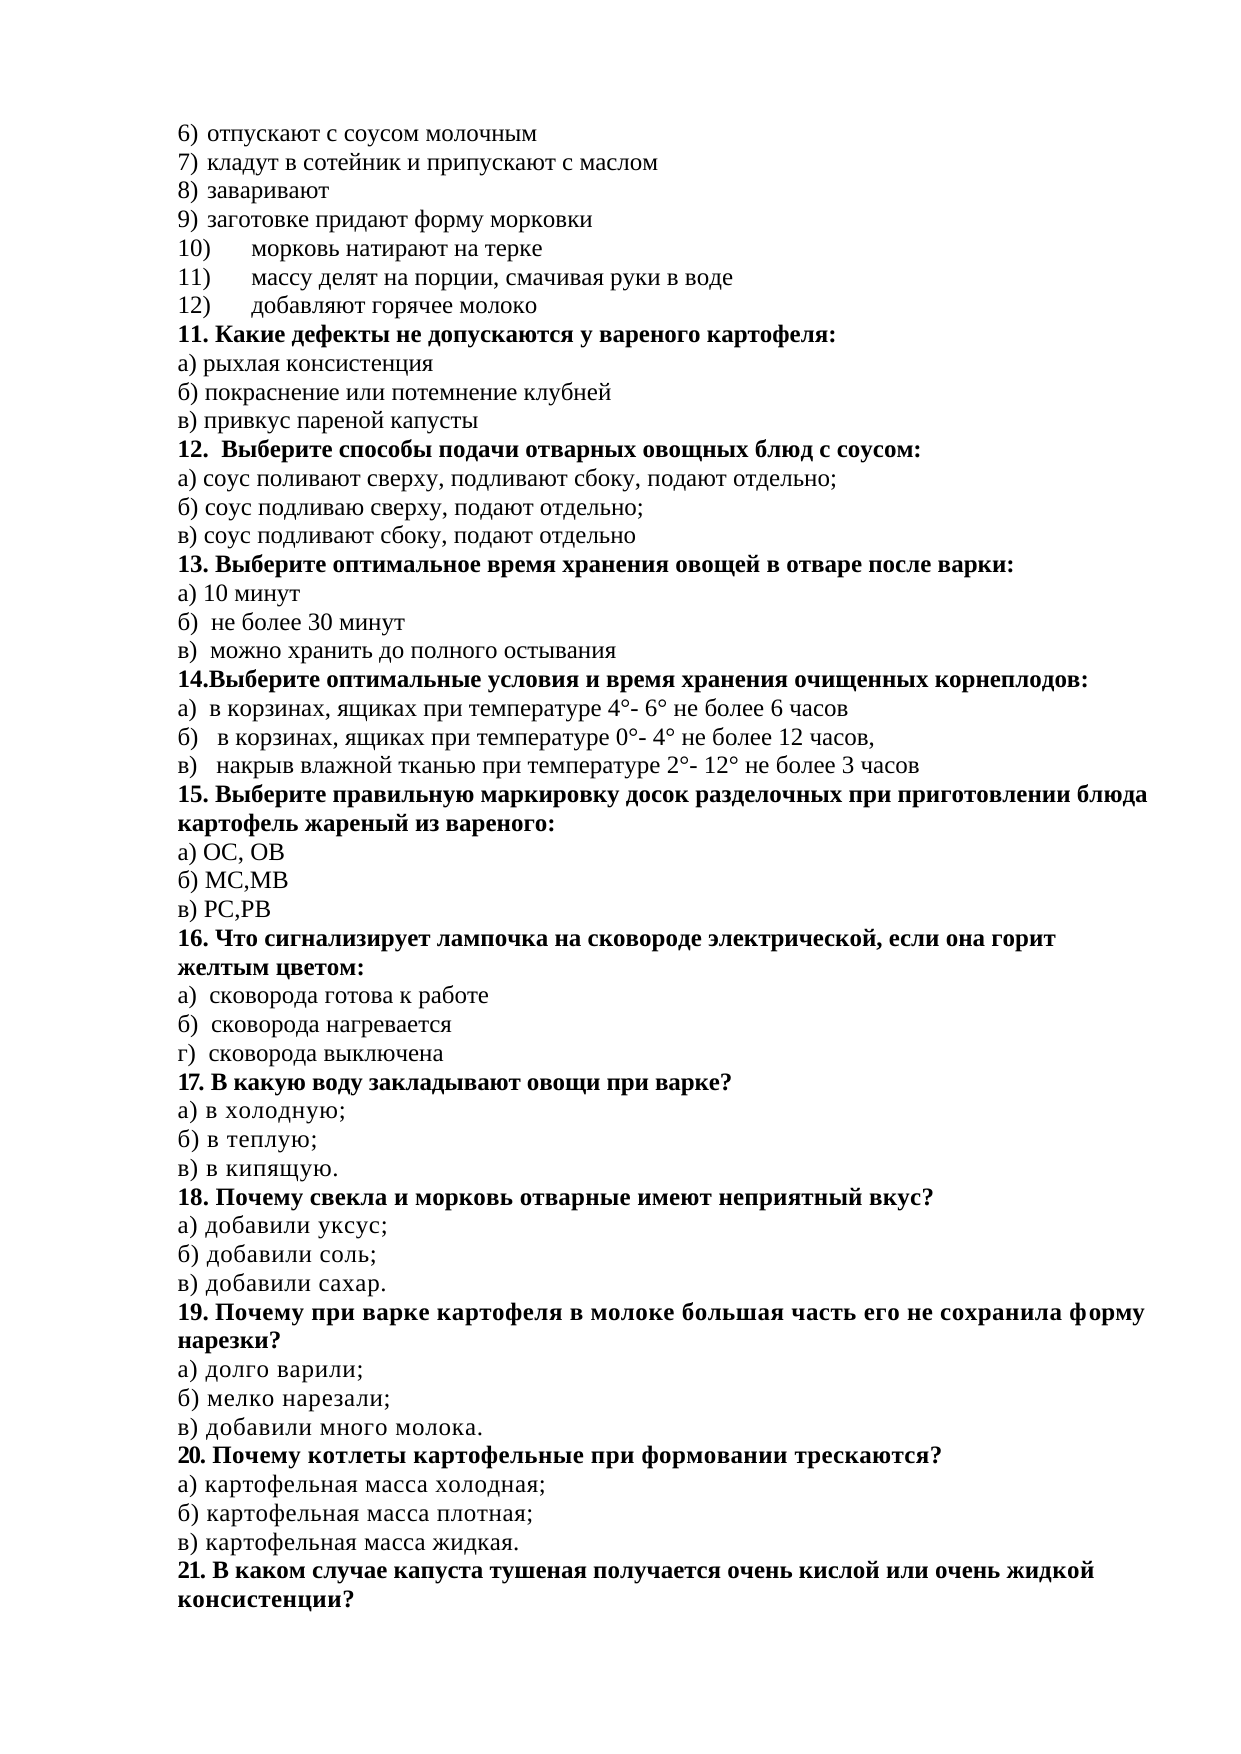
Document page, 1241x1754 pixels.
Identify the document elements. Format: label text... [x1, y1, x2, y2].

text 12. Выберите способы подачи отварных овощных блюд с соусом: [177, 434, 1152, 463]
list заготовке придают форму морковки [177, 204, 1152, 233]
list заваривают [177, 176, 1152, 204]
text 19. Почему при варке картофеля в молоке большая часть его не сохранила форму нарезки? [177, 1297, 1160, 1354]
text а) 10 минут б) не более 30 минут в) можно хранить до полного остывания [177, 578, 1152, 664]
text в) добавили сахар. [177, 1268, 1160, 1297]
text в) в кипящую. [177, 1153, 1160, 1182]
text б) добавили соль; [177, 1239, 1160, 1268]
text 13. Выберите оптимальное время хранения овощей в отваре после варки: [177, 549, 1152, 578]
text 11. Какие дефекты не допускаются у вареного картофеля: а) рыхлая консистенция б) покраснение или потемнение клубней в) привкус пареной капусты [177, 319, 1152, 434]
text 17. В какую воду закладывают овощи при варке? а) в холодную; [177, 1067, 1160, 1124]
text а) долго варили; [177, 1354, 1160, 1383]
text а) ОС, ОВ б) МС,МВ в) РС,РВ [177, 837, 1152, 923]
text 20. Почему котлеты картофельные при формовании трескаются? [177, 1441, 1160, 1469]
list отпускают с соусом молочным [177, 118, 1152, 147]
list добавляют горячее молоко [177, 291, 1152, 319]
text в) добавили много молока. [177, 1412, 1160, 1441]
text а) картофельная масса холодная; [177, 1469, 1160, 1498]
text б) мелко нарезали; [177, 1383, 1160, 1412]
text в) картофельная масса жидкая. [177, 1527, 1160, 1556]
text а) сковорода готова к работе б) сковорода нагревается г) сковорода выключена [177, 981, 1152, 1067]
text 21. В каком случае капуста тушеная получается очень кислой или очень жидкой консистенции? [177, 1556, 1160, 1613]
text в) соус подливают сбоку, подают отдельно [177, 521, 1152, 549]
text б) картофельная масса плотная; [177, 1498, 1160, 1527]
list кладут в сотейник и припускают с маслом [177, 147, 1152, 176]
text 18. Почему свекла и морковь отварные имеют неприятный вкус? а) добавили уксус; [177, 1182, 1160, 1239]
text б) соус подливаю сверху, подают отдельно; [177, 492, 1152, 521]
text а) в корзинах, ящиках при температуре 4°- 6° не более 6 часов б) в корзинах, ящиках при температуре 0°- 4° не более 12 часов, в) накрыв влажной тканью при температуре 2°- 12° не более 3 часов [177, 693, 1152, 779]
text б) в теплую; [177, 1124, 1160, 1153]
text 16. Что сигнализирует лампочка на сковороде электрической, если она горит желтым цветом: [177, 923, 1152, 981]
list морковь натирают на терке [177, 233, 1152, 262]
text 14.Выберите оптимальные условия и время хранения очищенных корнеплодов: [177, 664, 1152, 693]
list массу делят на порции, смачивая руки в воде [177, 262, 1152, 291]
text 15. Выберите правильную маркировку досок разделочных при приготовлении блюда картофель жареный из вареного: [177, 779, 1152, 837]
text а) соус поливают сверху, подливают сбоку, подают отдельно; [177, 463, 1152, 492]
